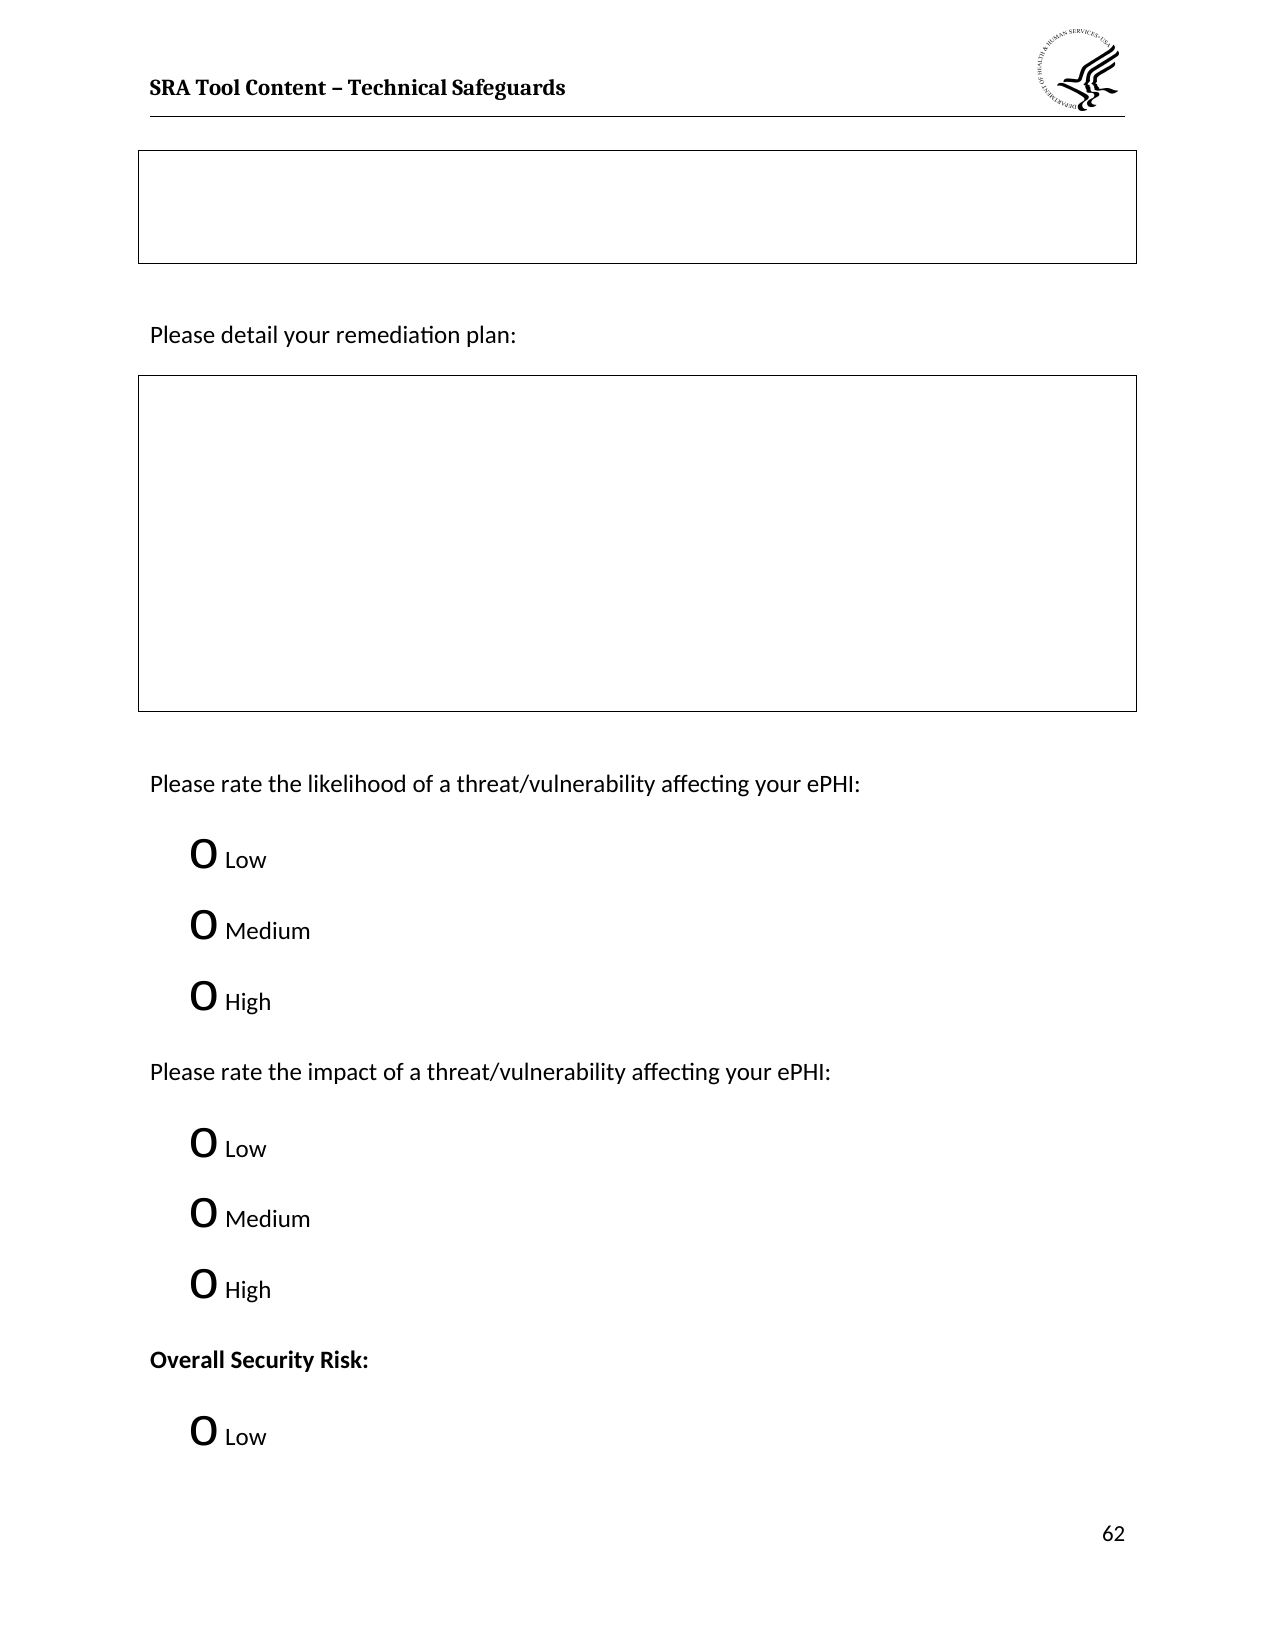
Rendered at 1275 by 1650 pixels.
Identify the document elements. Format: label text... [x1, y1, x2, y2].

table_header [139, 151, 1136, 262]
list Low [187, 1400, 1125, 1462]
text Please detail your remediation plan: [150, 319, 1125, 350]
list Medium [187, 894, 1125, 956]
list High [187, 965, 1125, 1026]
picture [1037, 29, 1119, 111]
text Please rate the likelihood of a threat/vulnerability affecting your ePHI: [150, 768, 1125, 798]
list Medium [187, 1182, 1125, 1244]
text Overall Security Risk: [150, 1344, 1125, 1375]
table_header [139, 376, 1136, 711]
list High [187, 1253, 1125, 1314]
list Low [187, 824, 1125, 885]
text Please rate the impact of a threat/vulnerability affecting your ePHI: [150, 1056, 1125, 1087]
list Low [187, 1112, 1125, 1173]
